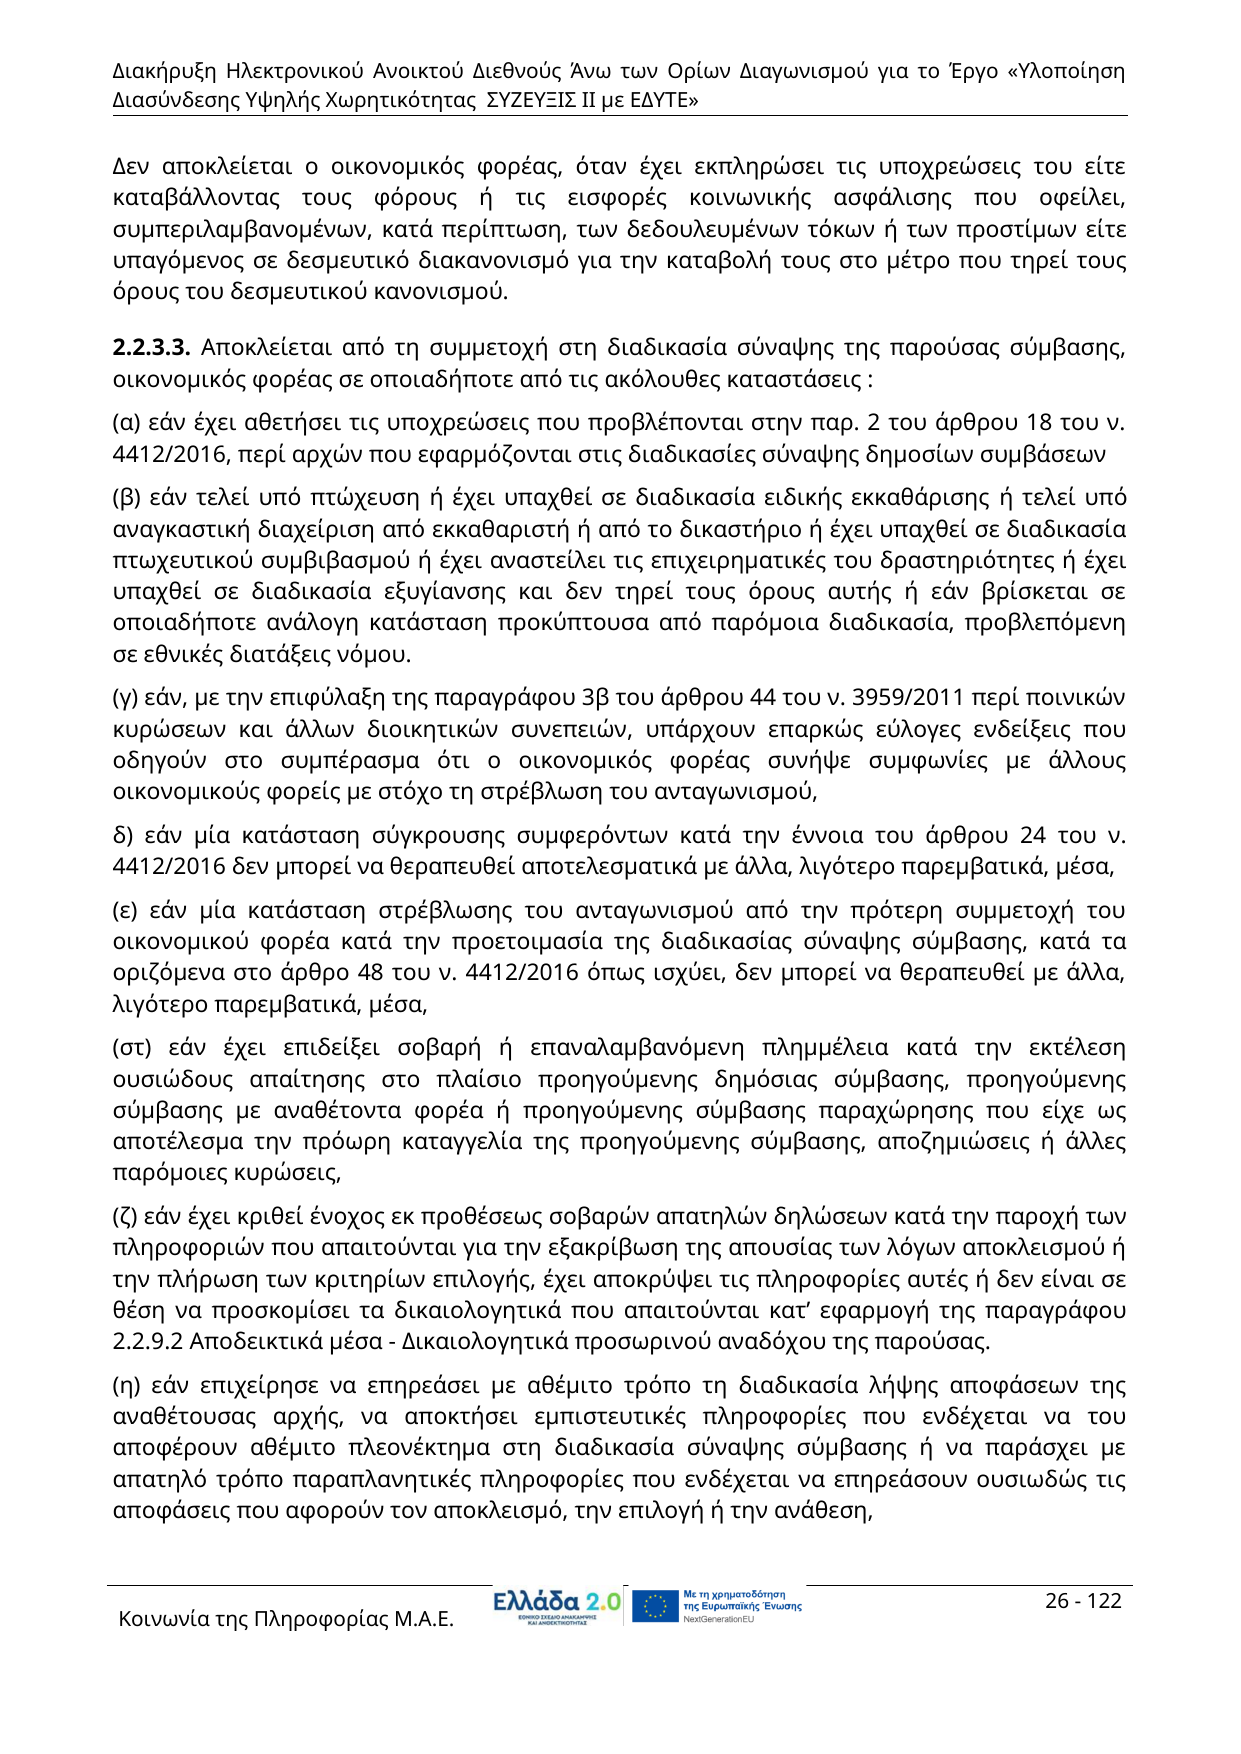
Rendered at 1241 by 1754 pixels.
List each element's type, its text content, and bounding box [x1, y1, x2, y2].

text Δεν αποκλείεται ο οικονομικός φορέας, όταν έχει εκπληρώσει τις υποχρεώσεις του είτε καταβάλλοντας τους φόρους ή τις εισφορές κοινωνικής ασφάλισης που οφείλει, συμπεριλαμβανομένων, κατά περίπτωση, των δεδουλευμένων τόκων ή των προστίμων είτε υπαγόμενος σε δεσμευτικό διακανονισμό για την καταβολή τους στο μέτρο που τηρεί τους όρους του δεσμευτικού κανονισμού. [112, 150, 1128, 306]
text (η) εάν επιχείρησε να επηρεάσει με αθέμιτο τρόπο τη διαδικασία λήψης αποφάσεων της αναθέτουσας αρχής, να αποκτήσει εμπιστευτικές πληροφορίες που ενδέχεται να του αποφέρουν αθέμιτο πλεονέκτημα στη διαδικασία σύναψης σύμβασης ή να παράσχει με απατηλό τρόπο παραπλανητικές πληροφορίες που ενδέχεται να επηρεάσουν ουσιωδώς τις αποφάσεις που αφορούν τον αποκλεισμό, την επιλογή ή την ανάθεση, [112, 1369, 1128, 1525]
text (ε) εάν μία κατάσταση στρέβλωσης του ανταγωνισμού από την πρότερη συμμετοχή του οικονομικού φορέα κατά την προετοιμασία της διαδικασίας σύναψης σύμβασης, κατά τα οριζόμενα στο άρθρο 48 του ν. 4412/2016 όπως ισχύει, δεν μπορεί να θεραπευθεί με άλλα, λιγότερο παρεμβατικά, μέσα, [112, 894, 1128, 1019]
text (στ) εάν έχει επιδείξει σοβαρή ή επαναλαμβανόμενη πλημμέλεια κατά την εκτέλεση ουσιώδους απαίτησης στο πλαίσιο προηγούμενης δημόσιας σύμβασης, προηγούμενης σύμβασης με αναθέτοντα φορέα ή προηγούμενης σύμβασης παραχώρησης που είχε ως αποτέλεσμα την πρόωρη καταγγελία της προηγούμενης σύμβασης, αποζημιώσεις ή άλλες παρόμοιες κυρώσεις, [112, 1031, 1128, 1187]
text δ) εάν μία κατάσταση σύγκρουσης συμφερόντων κατά την έννοια του άρθρου 24 του ν. 4412/2016 δεν μπορεί να θεραπευθεί αποτελεσματικά με άλλα, λιγότερο παρεμβατικά, μέσα, [112, 819, 1128, 881]
picture [492, 1585, 807, 1626]
text (β) εάν τελεί υπό πτώχευση ή έχει υπαχθεί σε διαδικασία ειδικής εκκαθάρισης ή τελεί υπό αναγκαστική διαχείριση από εκκαθαριστή ή από το δικαστήριο ή έχει υπαχθεί σε διαδικασία πτωχευτικού συμβιβασμού ή έχει αναστείλει τις επιχειρηματικές του δραστηριότητες ή έχει υπαχθεί σε διαδικασία εξυγίανσης και δεν τηρεί τους όρους αυτής ή εάν βρίσκεται σε οποιαδήποτε ανάλογη κατάσταση προκύπτουσα από παρόμοια διαδικασία, προβλεπόμενη σε εθνικές διατάξεις νόμου. [112, 481, 1128, 669]
text (γ) εάν, με την επιφύλαξη της παραγράφου 3β του άρθρου 44 του ν. 3959/2011 περί ποινικών κυρώσεων και άλλων διοικητικών συνεπειών, υπάρχουν επαρκώς εύλογες ενδείξεις που οδηγούν στο συμπέρασμα ότι ο οικονομικός φορέας συνήψε συμφωνίες με άλλους οικονομικούς φορείς με στόχο τη στρέβλωση του ανταγωνισμού, [112, 681, 1128, 806]
text (α) εάν έχει αθετήσει τις υποχρεώσεις που προβλέπονται στην παρ. 2 του άρθρου 18 του ν. 4412/2016, περί αρχών που εφαρμόζονται στις διαδικασίες σύναψης δημοσίων συμβάσεων [112, 406, 1128, 469]
text (ζ) εάν έχει κριθεί ένοχος εκ προθέσεως σοβαρών απατηλών δηλώσεων κατά την παροχή των πληροφοριών που απαιτούνται για την εξακρίβωση της απουσίας των λόγων αποκλεισμού ή την πλήρωση των κριτηρίων επιλογής, έχει αποκρύψει τις πληροφορίες αυτές ή δεν είναι σε θέση να προσκομίσει τα δικαιολογητικά που απαιτούνται κατ’ εφαρμογή της παραγράφου 2.2.9.2 Αποδεικτικά μέσα - Δικαιολογητικά προσωρινού αναδόχου της παρούσας. [112, 1200, 1128, 1356]
list 2.2.3.3. Αποκλείεται από τη συμμετοχή στη διαδικασία σύναψης της παρούσας σύμβασης, οικονομικός φορέας σε οποιαδήποτε από τις ακόλουθες καταστάσεις : [112, 331, 1128, 394]
